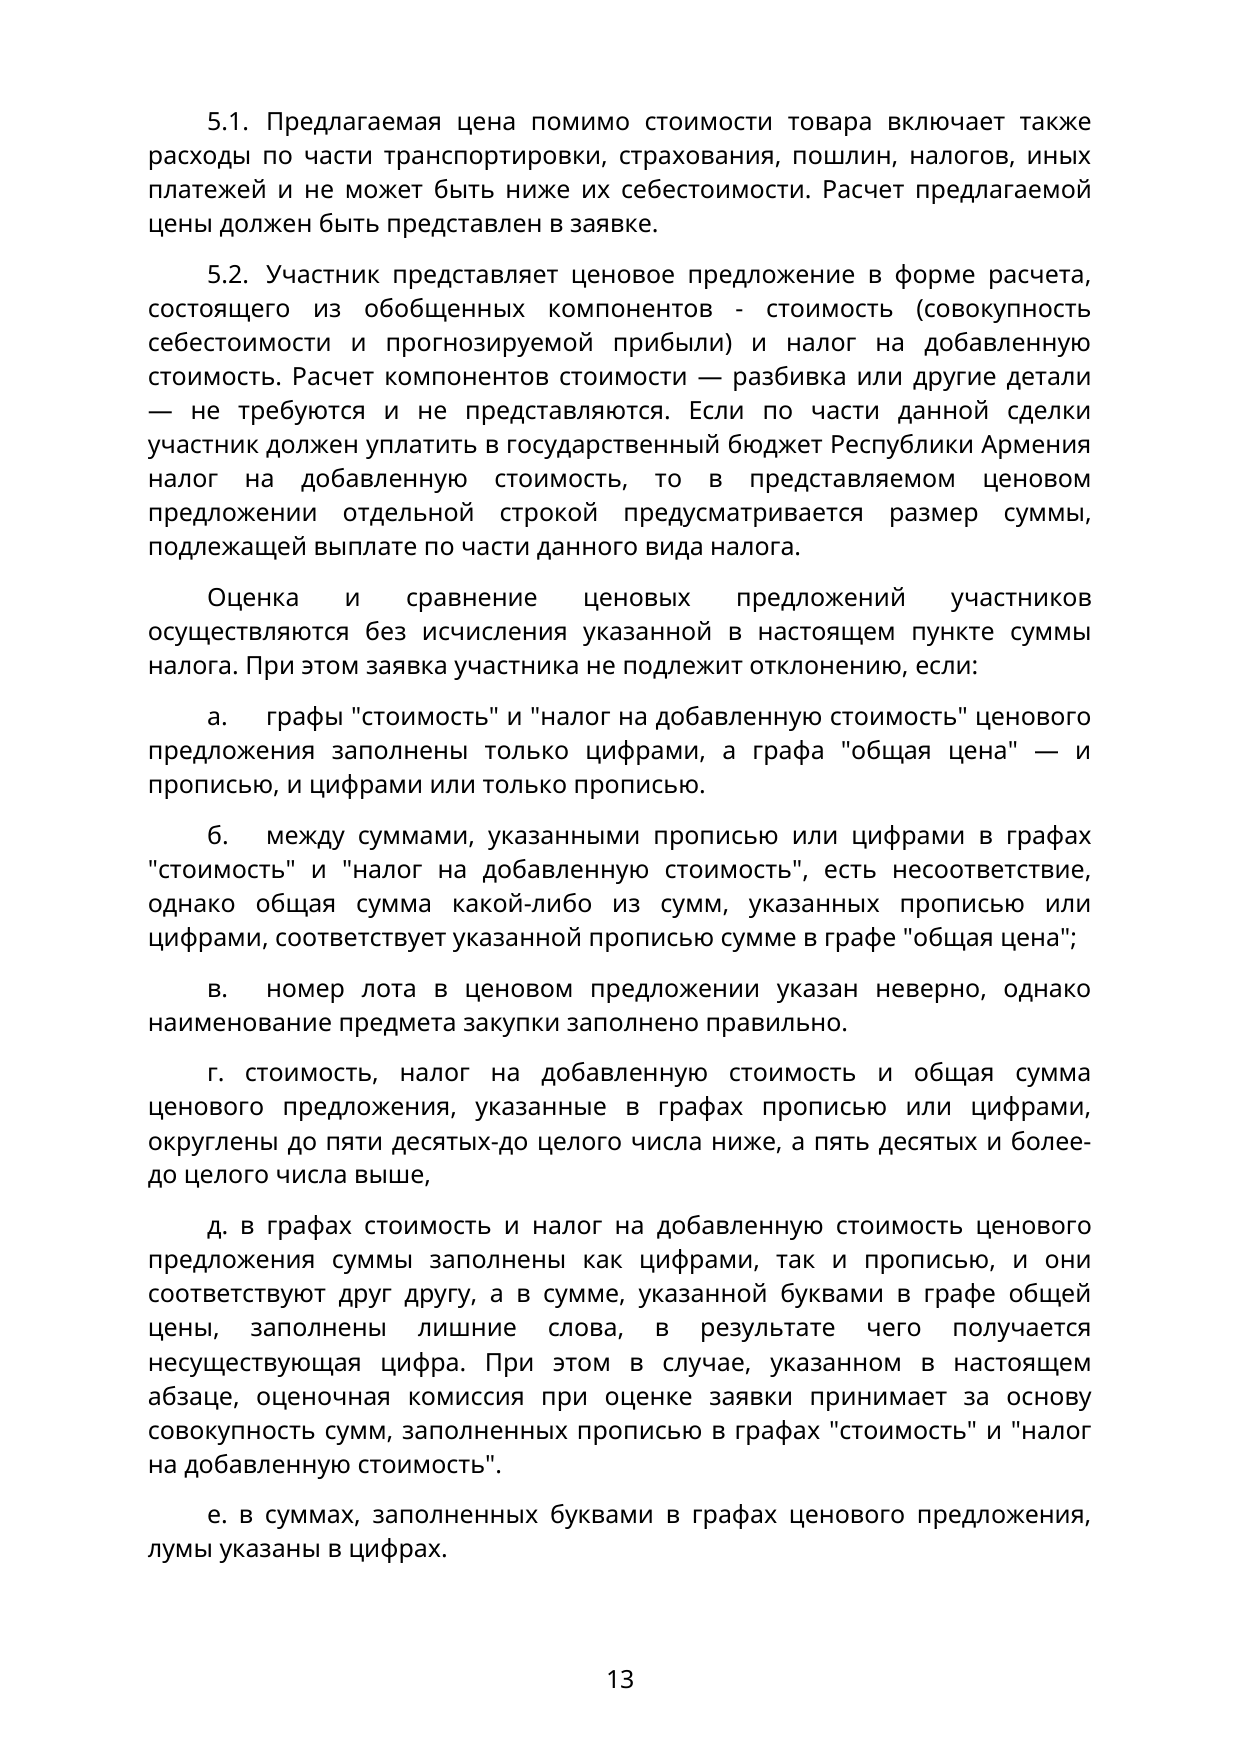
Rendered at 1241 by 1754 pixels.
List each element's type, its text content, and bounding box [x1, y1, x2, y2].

text 5.1. Предлагаемая цена помимо стоимости товара включает также расходы по части транспортировки, страхования, пошлин, налогов, иных платежей и не может быть ниже их себестоимости. Расчет предлагаемой цены должен быть представлен в заявке. [148, 103, 1092, 240]
text д. в графах стоимость и налог на добавленную стоимость ценового предложения суммы заполнены как цифрами, так и прописью, и они соответствуют друг другу, а в сумме, указанной буквами в графе общей цены, заполнены лишние слова, в результате чего получается несуществующая цифра. При этом в случае, указанном в настоящем абзаце, оценочная комиссия при оценке заявки принимает за основу совокупность сумм, заполненных прописью в графах "стоимость" и "налог на добавленную стоимость". [148, 1208, 1092, 1480]
text б. между суммами, указанными прописью или цифрами в графах "стоимость" и "налог на добавленную стоимость", есть несоответствие, однако общая сумма какой-либо из сумм, указанных прописью или цифрами, соответствует указанной прописью сумме в графе "общая цена"; [148, 817, 1092, 953]
text 5.2. Участник представляет ценовое предложение в форме расчета, состоящего из обобщенных компонентов - стоимость (совокупность себестоимости и прогнозируемой прибыли) и налог на добавленную стоимость. Расчет компонентов стоимости — разбивка или другие детали — не требуются и не представляются. Если по части данной сделки участник должен уплатить в государственный бюджет Республики Армения налог на добавленную стоимость, то в представляемом ценовом предложении отдельной строкой предусматривается размер суммы, подлежащей выплате по части данного вида налога. [148, 256, 1092, 563]
text а. графы "стоимость" и "налог на добавленную стоимость" ценового предложения заполнены только цифрами, а графа "общая цена" — и прописью, и цифрами или только прописью. [148, 698, 1092, 801]
text в. номер лота в ценовом предложении указан неверно, однако наименование предмета закупки заполнено правильно. [148, 970, 1092, 1038]
text е. в суммах, заполненных буквами в графах ценового предложения, лумы указаны в цифрах. [148, 1497, 1092, 1565]
text Оценка и сравнение ценовых предложений участников осуществляются без исчисления указанной в настоящем пункте суммы налога. При этом заявка участника не подлежит отклонению, если: [148, 579, 1092, 682]
text г. стоимость, налог на добавленную стоимость и общая сумма ценового предложения, указанные в графах прописью или цифрами, округлены до пяти десятых-до целого числа ниже, а пять десятых и более-до целого числа выше, [148, 1055, 1092, 1191]
